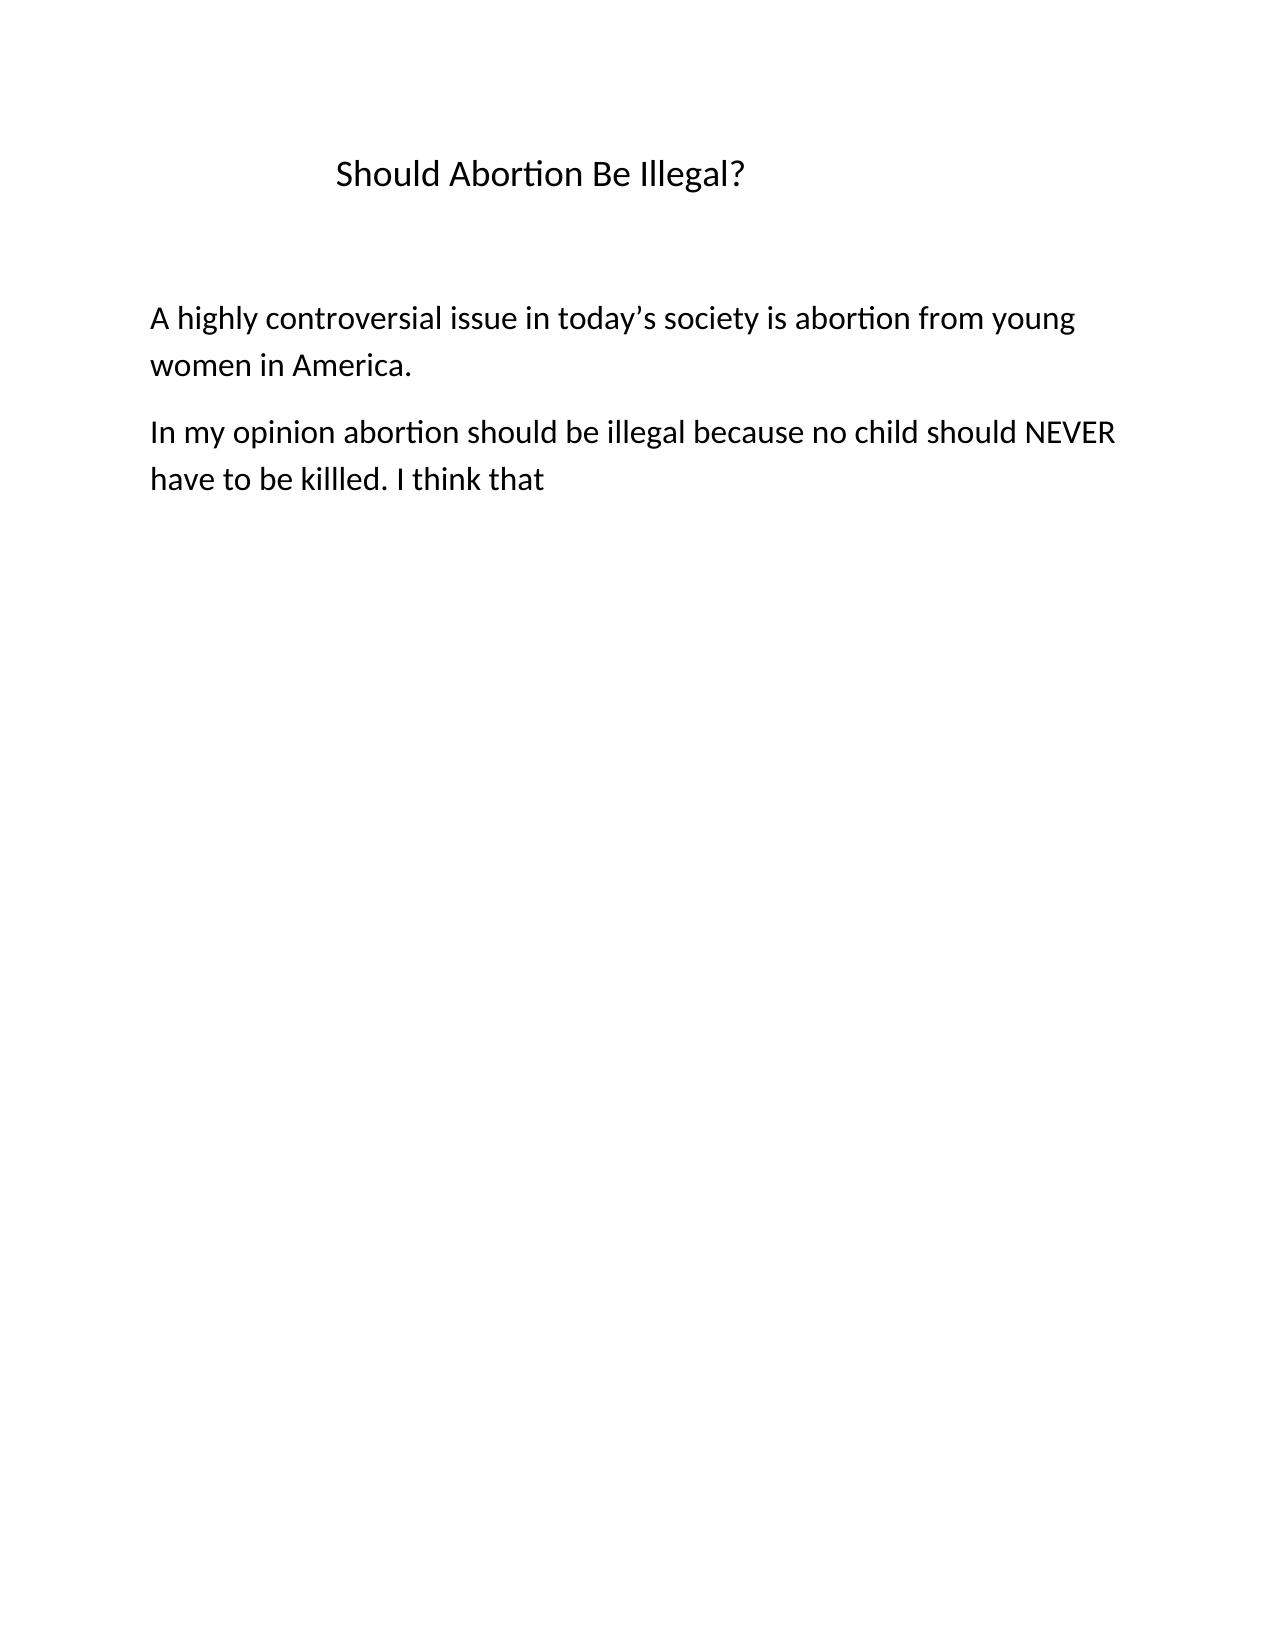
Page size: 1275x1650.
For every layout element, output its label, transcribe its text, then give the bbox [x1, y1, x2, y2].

text In my opinion abortion should be illegal because no child should NEVER have to be killled. I think that [150, 411, 1125, 499]
text A highly controversial issue in today’s society is abortion from young women in America. [150, 297, 1125, 384]
text Should Abortion Be Illegal? [150, 150, 1125, 196]
